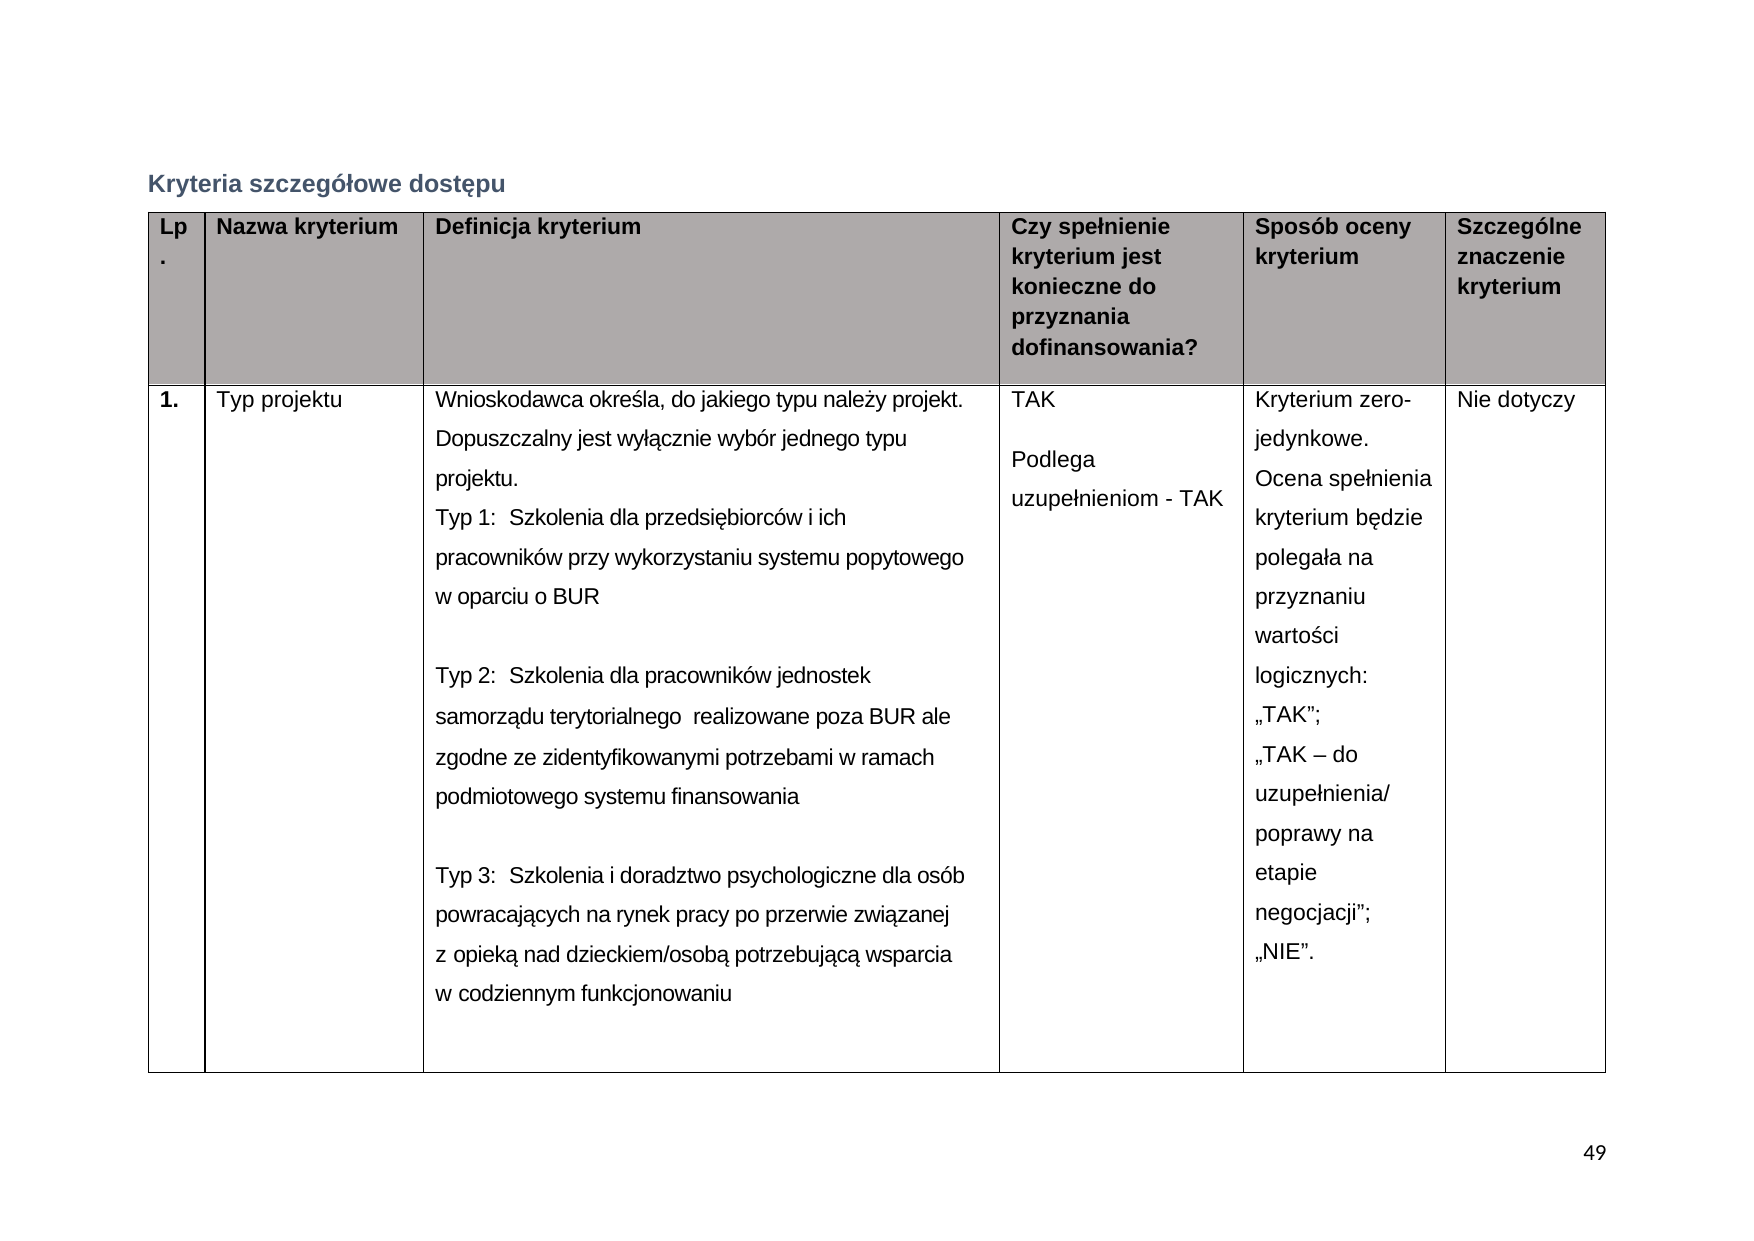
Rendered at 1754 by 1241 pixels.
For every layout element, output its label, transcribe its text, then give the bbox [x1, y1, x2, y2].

table_header Nazwa kryterium [206, 213, 423, 384]
table_cell Nie dotyczy [1446, 386, 1605, 1072]
table_header Lp. [149, 213, 204, 384]
table_cell Typ projektu [206, 386, 423, 1072]
table_header Sposób oceny kryterium [1244, 213, 1445, 384]
table_header Czy spełnienie kryterium jest konieczne do przyznania dofinansowania? [1000, 213, 1243, 384]
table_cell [424, 386, 999, 1072]
table_header Definicja kryterium [424, 213, 999, 384]
table_header Szczególne znaczenie kryterium [1446, 213, 1605, 384]
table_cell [1244, 386, 1445, 1072]
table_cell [1000, 386, 1243, 1072]
table_cell 1. [149, 386, 204, 1072]
subtitle Kryteria szczegółowe dostępu [148, 168, 1606, 197]
